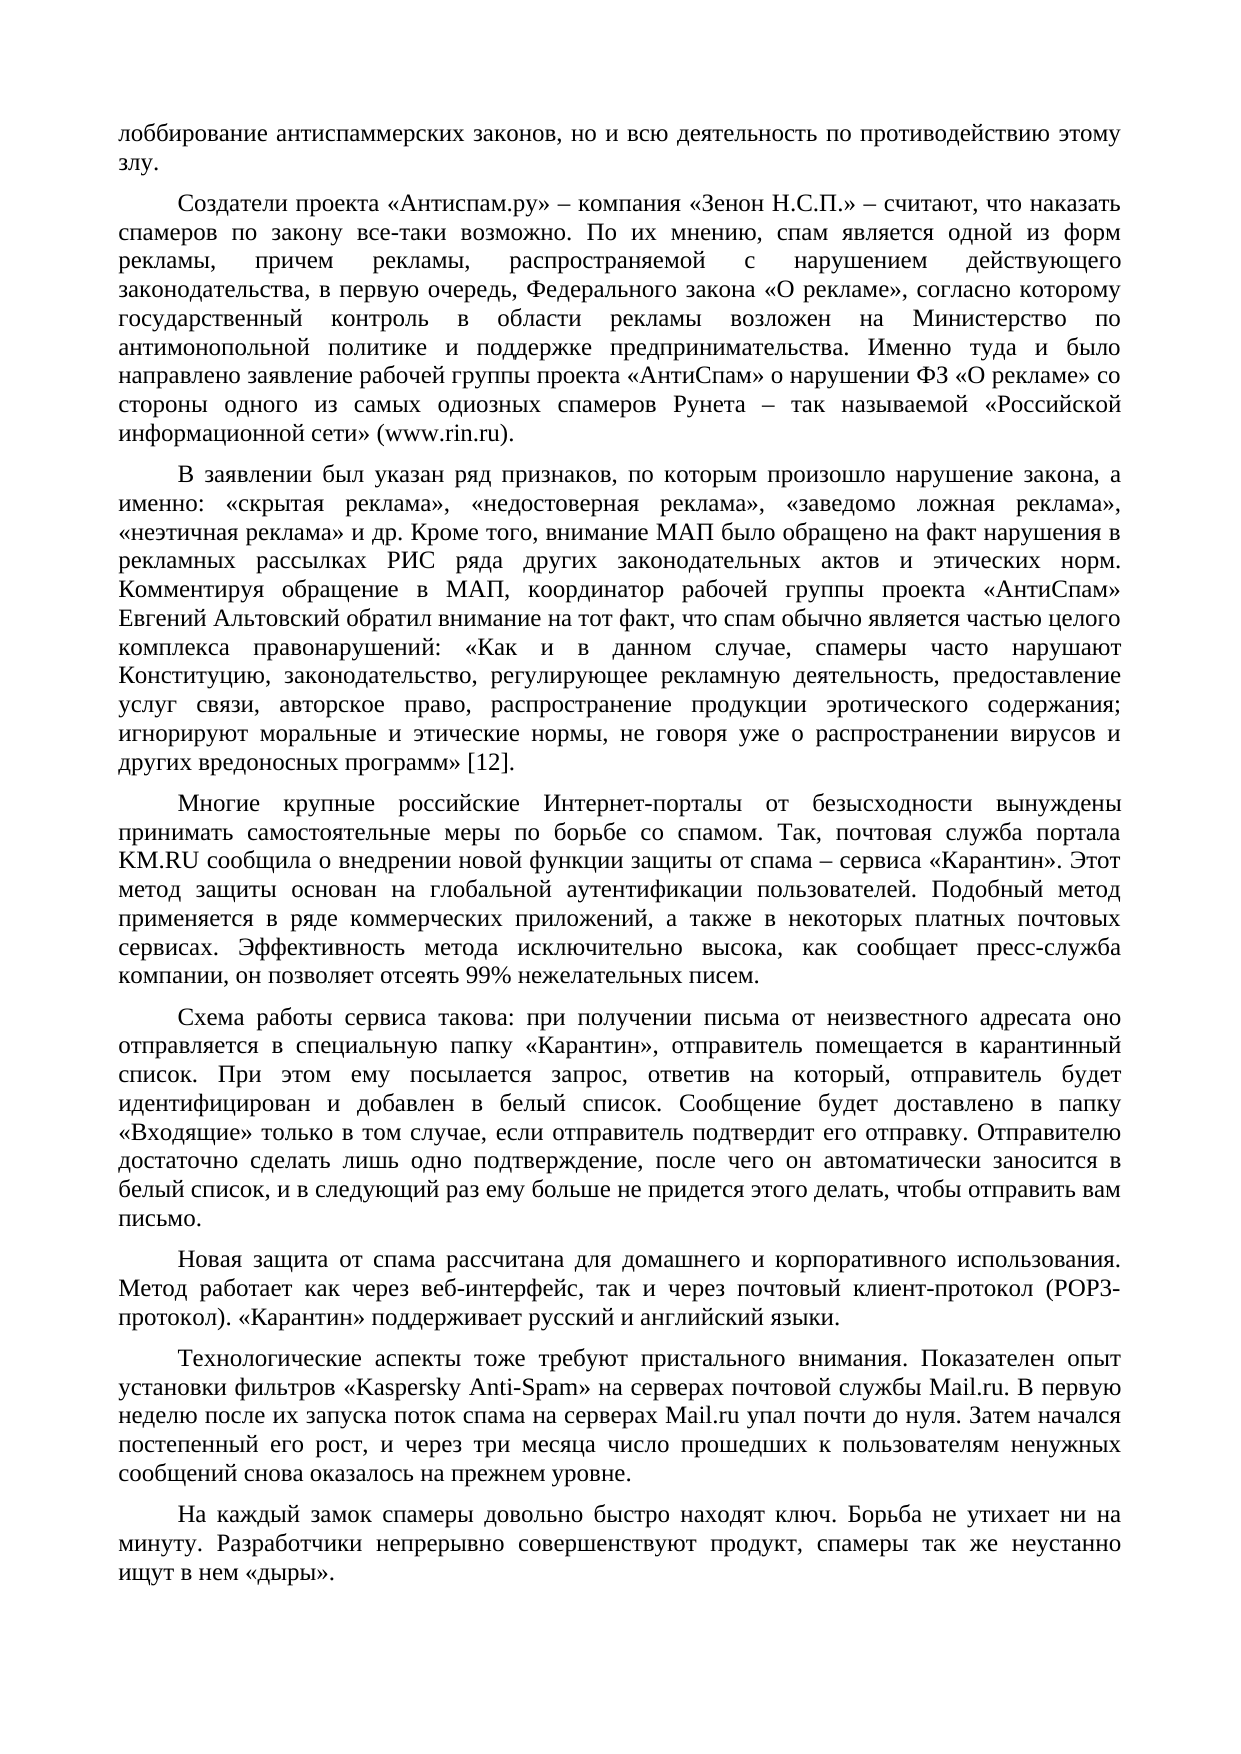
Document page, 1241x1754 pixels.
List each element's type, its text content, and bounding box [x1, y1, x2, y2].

text Схема работы сервиса такова: при получении письма от неизвестного адресата оно отправляется в специальную папку «Карантин», отправитель помещается в карантинный список. При этом ему посылается запрос, ответив на который, отправитель будет идентифицирован и добавлен в белый список. Сообщение будет доставлено в папку «Входящие» только в том случае, если отправитель подтвердит его отправку. Отправителю достаточно сделать лишь одно подтверждение, после чего он автоматически заносится в белый список, и в следующий раз ему больше не придется этого делать, чтобы отправить вам письмо. [118, 1002, 1122, 1232]
text Создатели проекта «Антиспам.ру» – компания «Зенон Н.С.П.» – считают, что наказать спамеров по закону все-таки возможно. По их мнению, спам является одной из форм рекламы, причем рекламы, распространяемой с нарушением действующего законодательства, в первую очередь, Федерального закона «О рекламе», согласно которому государственный контроль в области рекламы возложен на Министерство по антимонопольной политике и поддержке предпринимательства. Именно туда и было направлено заявление рабочей группы проекта «АнтиСпам» о нарушении ФЗ «О рекламе» со стороны одного из самых одиозных спамеров Рунета – так называемой «Российской информационной сети» (www.rin.ru). [118, 188, 1122, 447]
text Технологические аспекты тоже требуют пристального внимания. Показателен опыт установки фильтров «Kaspersky Anti-Spam» на серверах почтовой службы Mail.ru. В первую неделю после их запуска поток спама на серверах Mail.ru упал почти до нуля. Затем начался постепенный его рост, и через три месяца число прошедших к пользователям ненужных сообщений снова оказалось на прежнем уровне. [118, 1343, 1122, 1487]
text Новая защита от спама рассчитана для домашнего и корпоративного использования. Метод работает как через веб-интерфейс, так и через почтовый клиент-протокол (POP3-протокол). «Карантин» поддерживает русский и английский языки. [118, 1244, 1122, 1331]
text На каждый замок спамеры довольно быстро находят ключ. Борьба не утихает ни на минуту. Разработчики непрерывно совершенствуют продукт, спамеры так же неустанно ищут в нем «дыры». [118, 1499, 1122, 1586]
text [118, 118, 1122, 176]
text Многие крупные российские Интернет-порталы от безысходности вынуждены принимать самостоятельные меры по борьбе со спамом. Так, почтовая служба портала KM.RU сообщила о внедрении новой функции защиты от спама – сервиса «Карантин». Этот метод защиты основан на глобальной аутентификации пользователей. Подобный метод применяется в ряде коммерческих приложений, а также в некоторых платных почтовых сервисах. Эффективность метода исключительно высока, как сообщает пресс-служба компании, он позволяет отсеять 99% нежелательных писем. [118, 788, 1122, 989]
text В заявлении был указан ряд признаков, по которым произошло нарушение закона, а именно: «скрытая реклама», «недостоверная реклама», «заведомо ложная реклама», «неэтичная реклама» и др. Кроме того, внимание МАП было обращено на факт нарушения в рекламных рассылках РИС ряда других законодательных актов и этических норм. Комментируя обращение в МАП, координатор рабочей группы проекта «АнтиСпам» Евгений Альтовский обратил внимание на тот факт, что спам обычно является частью целого комплекса правонарушений: «Как и в данном случае, спамеры часто нарушают Конституцию, законодательство, регулирующее рекламную деятельность, предоставление услуг связи, авторское право, распространение продукции эротического содержания; игнорируют моральные и этические нормы, не говоря уже о распространении вирусов и других вредоносных программ» [12]. [118, 459, 1122, 776]
